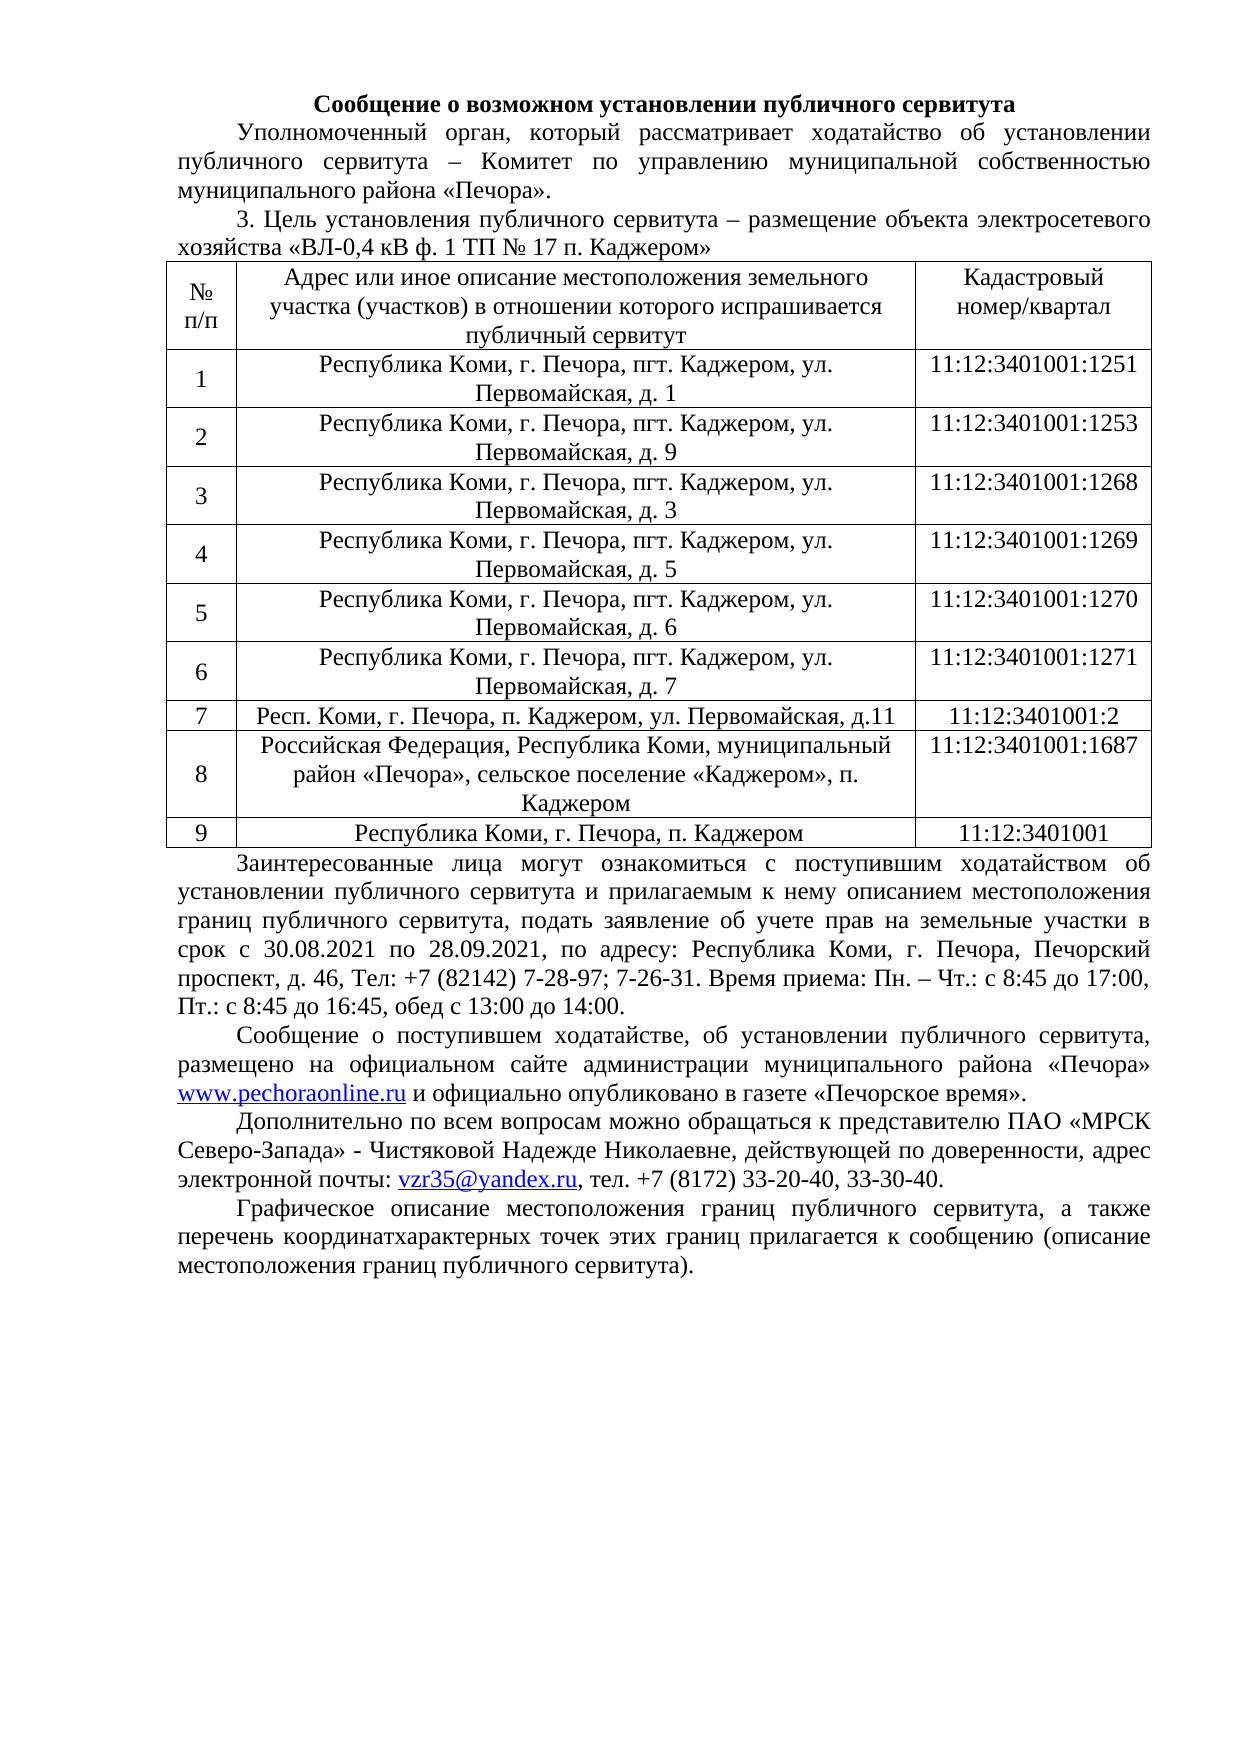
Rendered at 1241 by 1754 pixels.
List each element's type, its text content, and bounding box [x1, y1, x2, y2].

table_cell Респ. Коми, г. Печора, п. Каджером, ул. Первомайская, д.11 [237, 701, 915, 729]
table_header Адрес или иное описание местоположения земельного участка (участков) в отношении которого испрашивается публичный сервитут [237, 262, 915, 348]
table_cell Республика Коми, г. Печора, п. Каджером [237, 818, 915, 847]
table_cell Республика Коми, г. Печора, пгт. Каджером, ул. Первомайская, д. 9 [237, 408, 915, 466]
table_cell Республика Коми, г. Печора, пгт. Каджером, ул. Первомайская, д. 6 [237, 584, 915, 641]
table_cell 4 [167, 525, 236, 583]
table_cell 6 [167, 642, 236, 700]
table_cell Российская Федерация, Республика Коми, муниципальный район «Печора», сельское поселение «Каджером», п. Каджером [237, 731, 915, 817]
table_cell 11:12:3401001 [916, 818, 1151, 847]
table_cell Республика Коми, г. Печора, пгт. Каджером, ул. Первомайская, д. 1 [237, 350, 915, 407]
text Уполномоченный орган, который рассматривает ходатайство об установлении публичного сервитута – Комитет по управлению муниципальной собственностью муниципального района «Печора». [177, 117, 1152, 204]
table_cell 11:12:3401001:2 [916, 701, 1151, 729]
text Заинтересованные лица могут ознакомиться с поступившим ходатайством об установлении публичного сервитута и прилагаемым к нему описанием местоположения границ публичного сервитута, подать заявление об учете прав на земельные участки в срок с 30.08.2021 по 28.09.2021, по адресу: Республика Коми, г. Печора, Печорский проспект, д. 46, Тел: +7 (82142) 7-28-97; 7-26-31. Время приема: Пн. – Чт.: с 8:45 до 17:00, Пт.: с 8:45 до 16:45, обед с 13:00 до 14:00. [177, 848, 1152, 1020]
table_cell 11:12:3401001:1269 [916, 525, 1151, 583]
table_cell 11:12:3401001:1270 [916, 584, 1151, 641]
table_cell 1 [167, 350, 236, 407]
table_cell 9 [167, 818, 236, 847]
table_cell 5 [167, 584, 236, 641]
table_cell Республика Коми, г. Печора, пгт. Каджером, ул. Первомайская, д. 3 [237, 467, 915, 524]
text Дополнительно по всем вопросам можно обращаться к представителю ПАО «МРСК Северо-Запада» - Чистяковой Надежде Николаевне, действующей по доверенности, адрес электронной почты: vzr35@yandex.ru, тел. +7 (8172) 33-20-40, 33-30-40. [177, 1106, 1152, 1193]
table_header № п/п [167, 262, 236, 348]
text 3. Цель установления публичного сервитута – размещение объекта электросетевого хозяйства «ВЛ-0,4 кВ ф. 1 ТП № 17 п. Каджером» [177, 204, 1152, 261]
text Сообщение о возможном установлении публичного сервитута [177, 89, 1152, 117]
text Графическое описание местоположения границ публичного сервитута, а также перечень координатхарактерных точек этих границ прилагается к сообщению (описание местоположения границ публичного сервитута). [177, 1193, 1152, 1279]
table_cell 11:12:3401001:1251 [916, 350, 1151, 407]
table_cell Республика Коми, г. Печора, пгт. Каджером, ул. Первомайская, д. 5 [237, 525, 915, 583]
table_cell 11:12:3401001:1268 [916, 467, 1151, 524]
table_cell 11:12:3401001:1271 [916, 642, 1151, 700]
table_header Кадастровый номер/квартал [916, 262, 1151, 348]
table_cell 3 [167, 467, 236, 524]
table_cell Республика Коми, г. Печора, пгт. Каджером, ул. Первомайская, д. 7 [237, 642, 915, 700]
table_cell 7 [167, 701, 236, 729]
table_cell 11:12:3401001:1253 [916, 408, 1151, 466]
text Сообщение о поступившем ходатайстве, об установлении публичного сервитута, размещено на официальном сайте администрации муниципального района «Печора» www.pechoraonline.ru и официально опубликовано в газете «Печорское время». [177, 1020, 1152, 1106]
table_cell 2 [167, 408, 236, 466]
table_cell 11:12:3401001:1687 [916, 731, 1151, 817]
table_cell 8 [167, 731, 236, 817]
